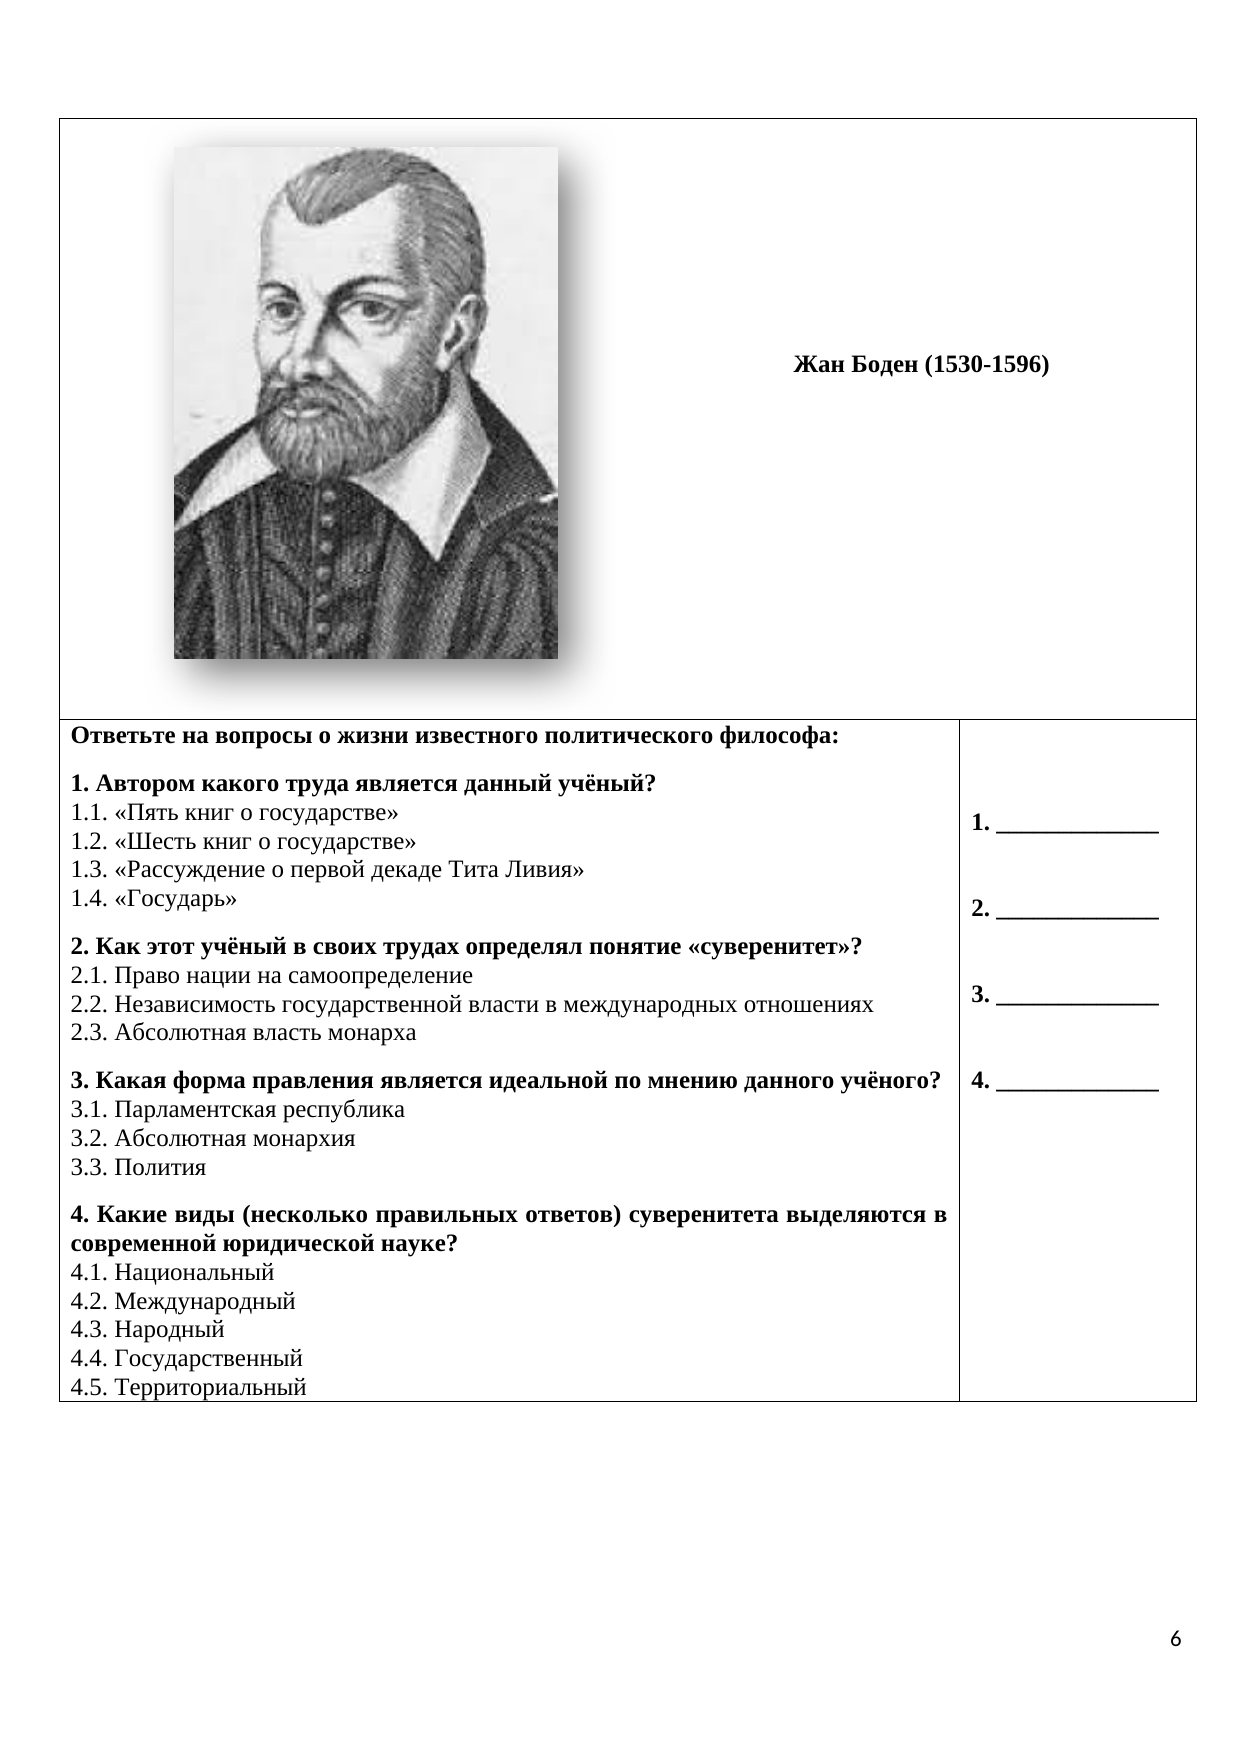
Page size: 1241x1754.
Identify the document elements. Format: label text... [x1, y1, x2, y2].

table_cell Ответьте на вопросы о жизни известного политического философа: 1. Автором какого труда является данный учёный? 1.1. «Пять книг о государстве» 1.2. «Шесть книг о государстве» 1.3. «Рассуждение о первой декаде Тита Ливия» 1.4. «Государь» 2. Как этот учёный в своих трудах определял понятие «суверенитет»? 2.1. Право нации на самоопределение 2.2. Независимость государственной власти в международных отношениях 2.3. Абсолютная власть монарха 3. Какая форма правления является идеальной по мнению данного учёного? 3.1. Парламентская республика 3.2. Абсолютная монархия 3.3. Полития 4. Какие виды (несколько правильных ответов) суверенитета выделяются в современной юридической науке? 4.1. Национальный 4.2. Международный 4.3. Народный 4.4. Государственный 4.5. Территориальный [60, 720, 959, 1401]
picture [174, 147, 558, 659]
table_cell 1. _____________ 2. _____________ 3. _____________ 4. _____________ [960, 720, 1196, 1401]
table_cell [60, 119, 1196, 719]
